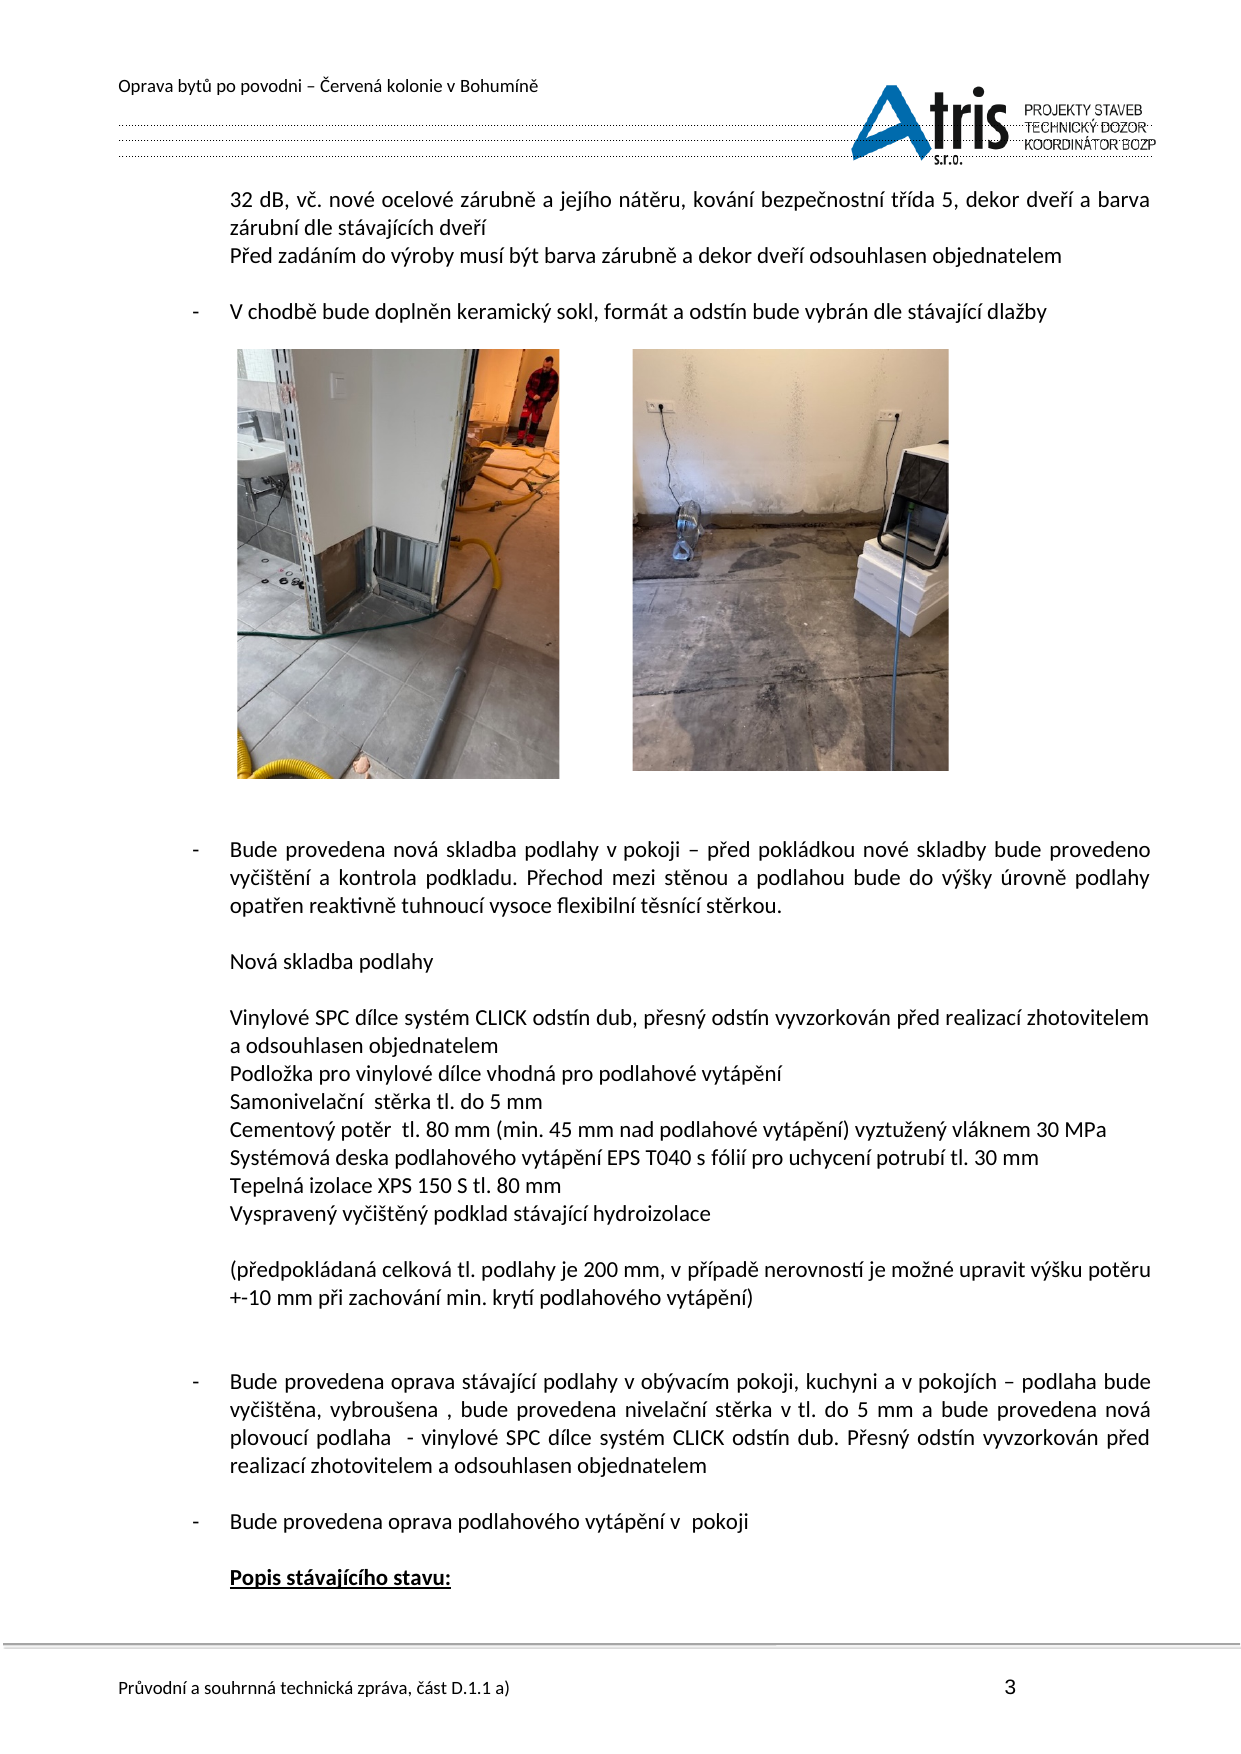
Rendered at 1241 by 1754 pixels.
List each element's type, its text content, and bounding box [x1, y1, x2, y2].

list Vyspravený vyčištěný podklad stávající hydroizolace [229, 1199, 1152, 1227]
list Vinylové SPC dílce systém CLICK odstín dub, přesný odstín vyvzorkován před realizací zhotovitelem a odsouhlasen objednatelem [229, 1003, 1152, 1059]
list Tepelná izolace XPS 150 S tl. 80 mm [229, 1171, 1152, 1199]
picture [849, 83, 1157, 166]
list (předpokládaná celková tl. podlahy je 200 mm, v případě nerovností je možné upravit výšku potěru +-10 mm při zachování min. krytí podlahového vytápění) [229, 1255, 1152, 1311]
list Systémová deska podlahového vytápění EPS T040 s fólií pro uchycení potrubí tl. 30 mm [229, 1143, 1152, 1171]
list Bude provedena oprava stávající podlahy v obývacím pokoji, kuchyni a v pokojích – podlaha bude vyčištěna, vybroušena , bude provedena nivelační stěrka v tl. do 5 mm a bude provedena nová plovoucí podlaha - vinylové SPC dílce systém CLICK odstín dub. Přesný odstín vyvzorkován před realizací zhotovitelem a odsouhlasen objednatelem [192, 1367, 1152, 1479]
list Podložka pro vinylové dílce vhodná pro podlahové vytápění [229, 1059, 1152, 1087]
list V chodbě bude doplněn keramický sokl, formát a odstín bude vybrán dle stávající dlažby [192, 297, 1152, 325]
list Nová skladba podlahy [229, 947, 1152, 975]
picture [237, 349, 560, 779]
list Samonivelační stěrka tl. do 5 mm [229, 1087, 1152, 1115]
list Bude provedena nová skladba podlahy v pokoji – před pokládkou nové skladby bude provedeno vyčištění a kontrola podkladu. Přechod mezi stěnou a podlahou bude do výšky úrovně podlahy opatřen reaktivně tuhnoucí vysoce flexibilní těsnící stěrkou. [192, 835, 1152, 919]
list Popis stávajícího stavu: [229, 1563, 1152, 1591]
list Cementový potěr tl. 80 mm (min. 45 mm nad podlahové vytápění) vyztužený vláknem 30 MPa [229, 1115, 1152, 1143]
list Před zadáním do výroby musí být barva zárubně a dekor dveří odsouhlasen objednatelem [229, 241, 1152, 269]
list Bude provedena oprava podlahového vytápění v pokoji [192, 1507, 1152, 1535]
picture [632, 349, 949, 771]
